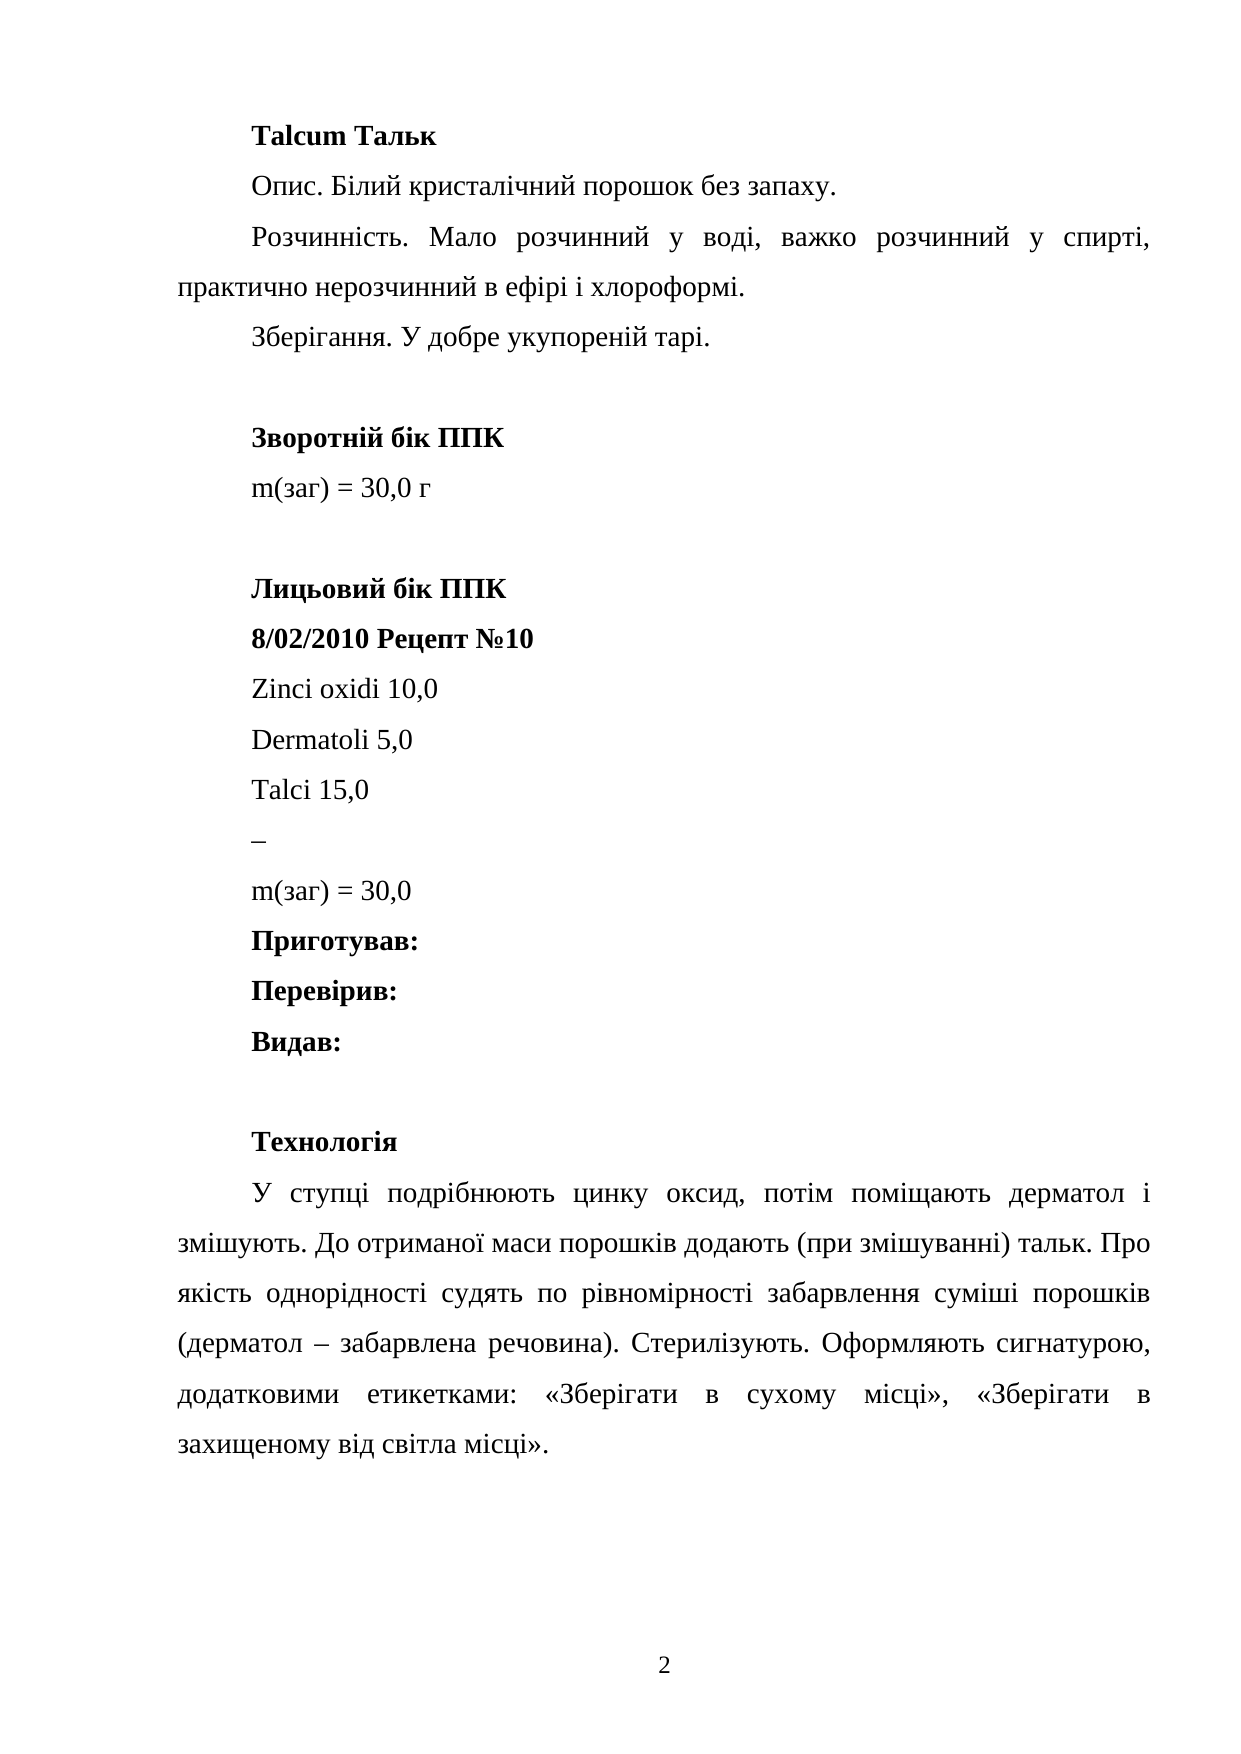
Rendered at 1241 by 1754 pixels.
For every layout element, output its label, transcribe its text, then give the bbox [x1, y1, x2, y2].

text Видав: [177, 1024, 1152, 1057]
text m(заг) = 30,0 г [177, 470, 1152, 504]
text Опис. Білий кристалічний порошок без запаху. [177, 168, 1152, 202]
text Zinci oxidi 10,0 [177, 672, 1152, 705]
text 8/02/2010 Рецепт №10 [177, 621, 1152, 655]
text Лицьовий бік ППК [177, 571, 1152, 604]
text У ступці подрібнюють цинку оксид, потім поміщають дерматол і змішують. До отриманої маси порошків додають (при змішуванні) тальк. Про якість однорідності судять по рівномірності забарвлення суміші порошків (дерматол – забарвлена речовина). Стерилізують. Оформляють сигнатурою, додатковими етикетками: «Зберігати в сухому місці», «Зберігати в захищеному від світла місці». [177, 1175, 1152, 1460]
text Приготував: [177, 923, 1152, 957]
text Розчинність. Мало розчинний у воді, важко розчинний у спирті, практично нерозчинний в ефірі і хлороформі. [177, 219, 1152, 303]
text Зберігання. У добре укупореній тарі. [177, 319, 1152, 353]
subtitle Talcum Тальк [177, 118, 1152, 152]
text m(заг) = 30,0 [177, 873, 1152, 906]
text Talci 15,0 [177, 772, 1152, 806]
text Зворотній бік ППК [177, 420, 1152, 453]
text Перевірив: [177, 973, 1152, 1007]
text Dermatoli 5,0 [177, 722, 1152, 755]
text Технологія [177, 1124, 1152, 1158]
text – [177, 822, 1152, 856]
